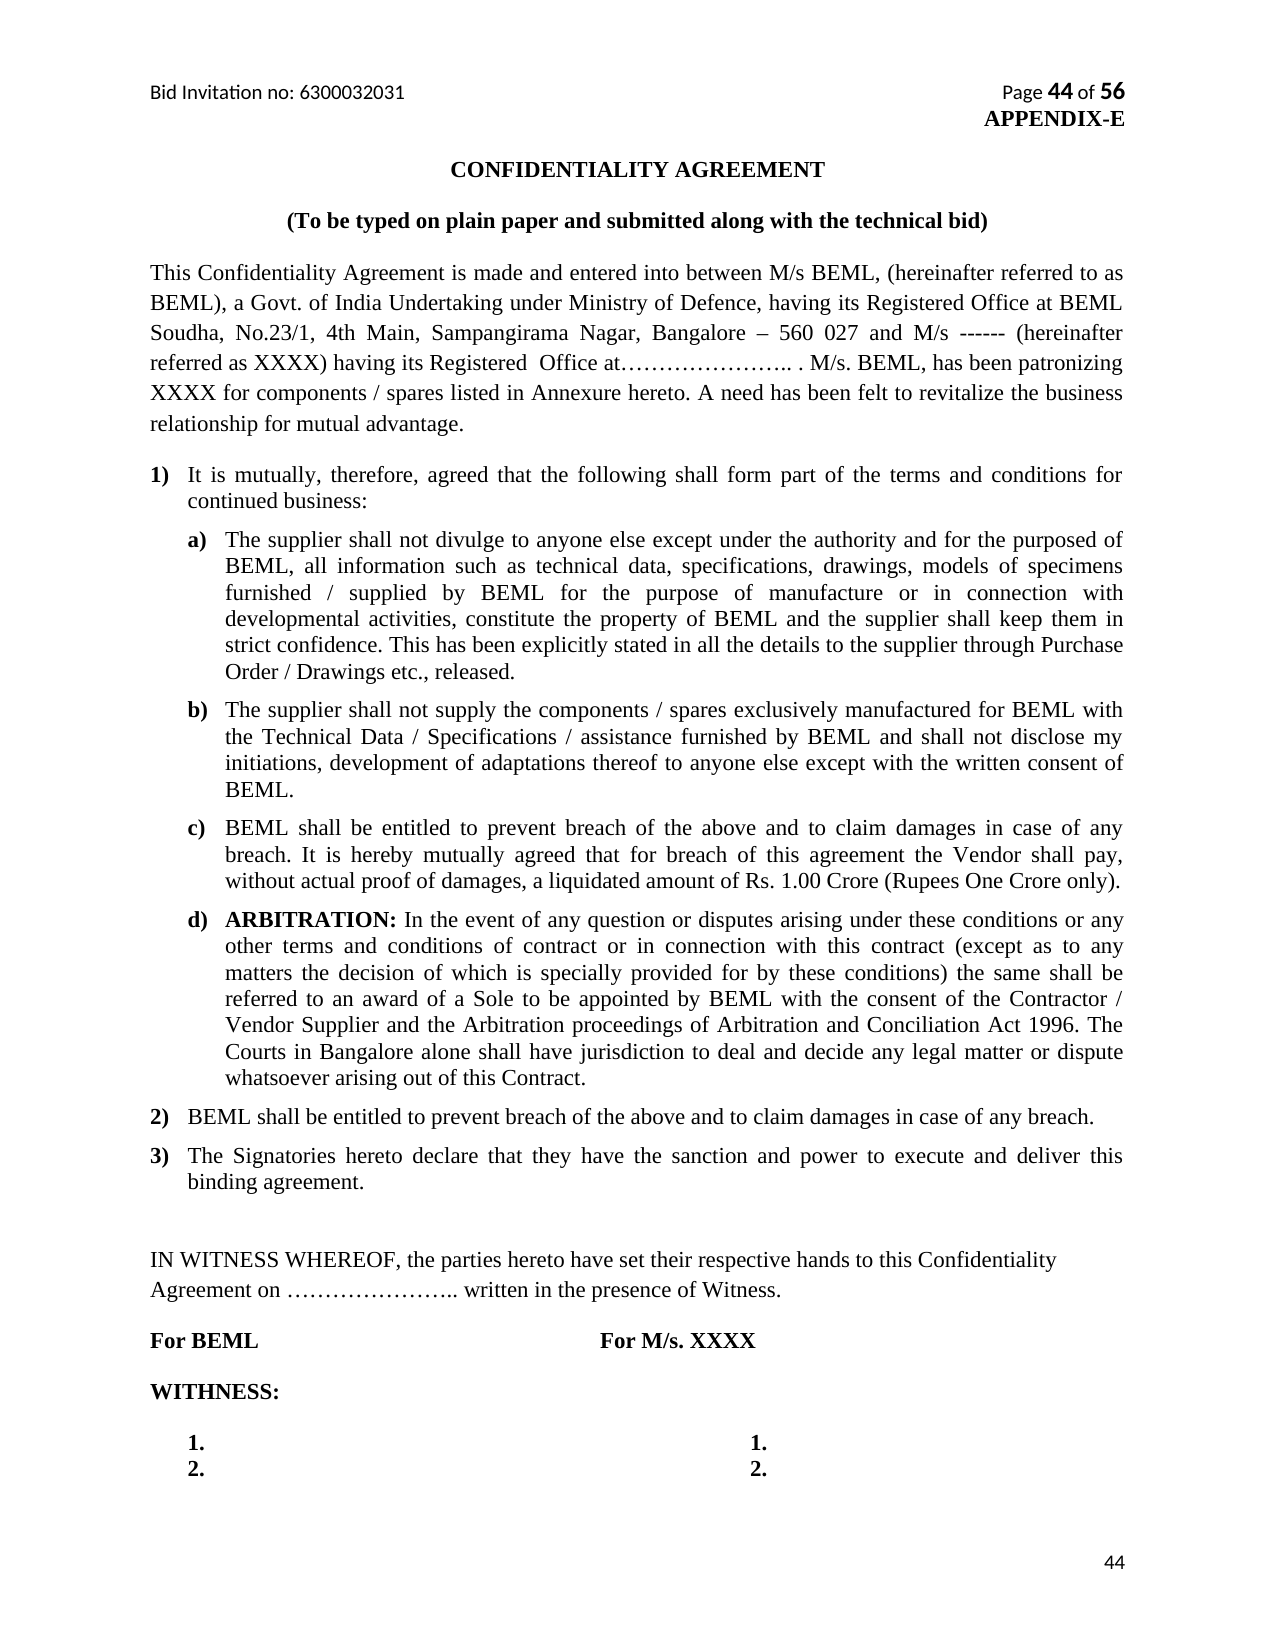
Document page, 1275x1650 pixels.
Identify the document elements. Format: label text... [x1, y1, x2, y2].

text WITHNESS: [150, 1378, 1125, 1404]
list The supplier shall not supply the components / spares exclusively manufactured for BEML with the Technical Data / Specifications / assistance furnished by BEML and shall not disclose my initiations, development of adaptations thereof to anyone else except with the written consent of BEML. [187, 697, 1125, 802]
text IN WITNESS WHEREOF, the parties hereto have set their respective hands to this Confidentiality Agreement on ………………….. written in the presence of Witness. [150, 1246, 1125, 1302]
list 1. [187, 1429, 1125, 1455]
list BEML shall be entitled to prevent breach of the above and to claim damages in case of any breach. It is hereby mutually agreed that for breach of this agreement the Vendor shall pay, without actual proof of damages, a liquidated amount of Rs. 1.00 Crore (Rupees One Crore only). [187, 814, 1125, 893]
text APPENDIX-E [150, 106, 1125, 132]
list It is mutually, therefore, agreed that the following shall form part of the terms and conditions for continued business: [150, 461, 1125, 513]
list ARBITRATION: In the event of any question or disputes arising under these conditions or any other terms and conditions of contract or in connection with this contract (except as to any matters the decision of which is specially provided for by these conditions) the same shall be referred to an award of a Sole to be appointed by BEML with the consent of the Contractor / Vendor Supplier and the Arbitration proceedings of Arbitration and Conciliation Act 1996. The Courts in Bangalore alone shall have jurisdiction to deal and decide any legal matter or dispute whatsoever arising out of this Contract. [187, 906, 1125, 1091]
text CONFIDENTIALITY AGREEMENT [150, 157, 1125, 183]
text This Confidentiality Agreement is made and entered into between M/s BEML, (hereinafter referred to as BEML), a Govt. of India Undertaking under Ministry of Defence, having its Registered Office at BEML Soudha, No.23/1, 4th Main, Sampangirama Nagar, Bangalore – 560 027 and M/s ------ (hereinafter referred as XXXX) having its Registered Office at………………….. . M/s. BEML, has been patronizing XXXX for components / spares listed in Annexure hereto. A need has been felt to revitalize the business relationship for mutual advantage. [150, 259, 1125, 436]
list BEML shall be entitled to prevent breach of the above and to claim damages in case of any breach. [150, 1103, 1125, 1129]
text For BEML For M/s. XXXX [150, 1327, 1125, 1353]
text (To be typed on plain paper and submitted along with the technical bid) [150, 208, 1125, 234]
list The supplier shall not divulge to anyone else except under the authority and for the purposed of BEML, all information such as technical data, specifications, drawings, models of specimens furnished / supplied by BEML for the purpose of manufacture or in connection with developmental activities, constitute the property of BEML and the supplier shall keep them in strict confidence. This has been explicitly stated in all the details to the supplier through Purchase Order / Drawings etc., released. [187, 526, 1125, 684]
list The Signatories hereto declare that they have the sanction and power to execute and deliver this binding agreement. [150, 1142, 1125, 1194]
list 2. [187, 1455, 1125, 1482]
